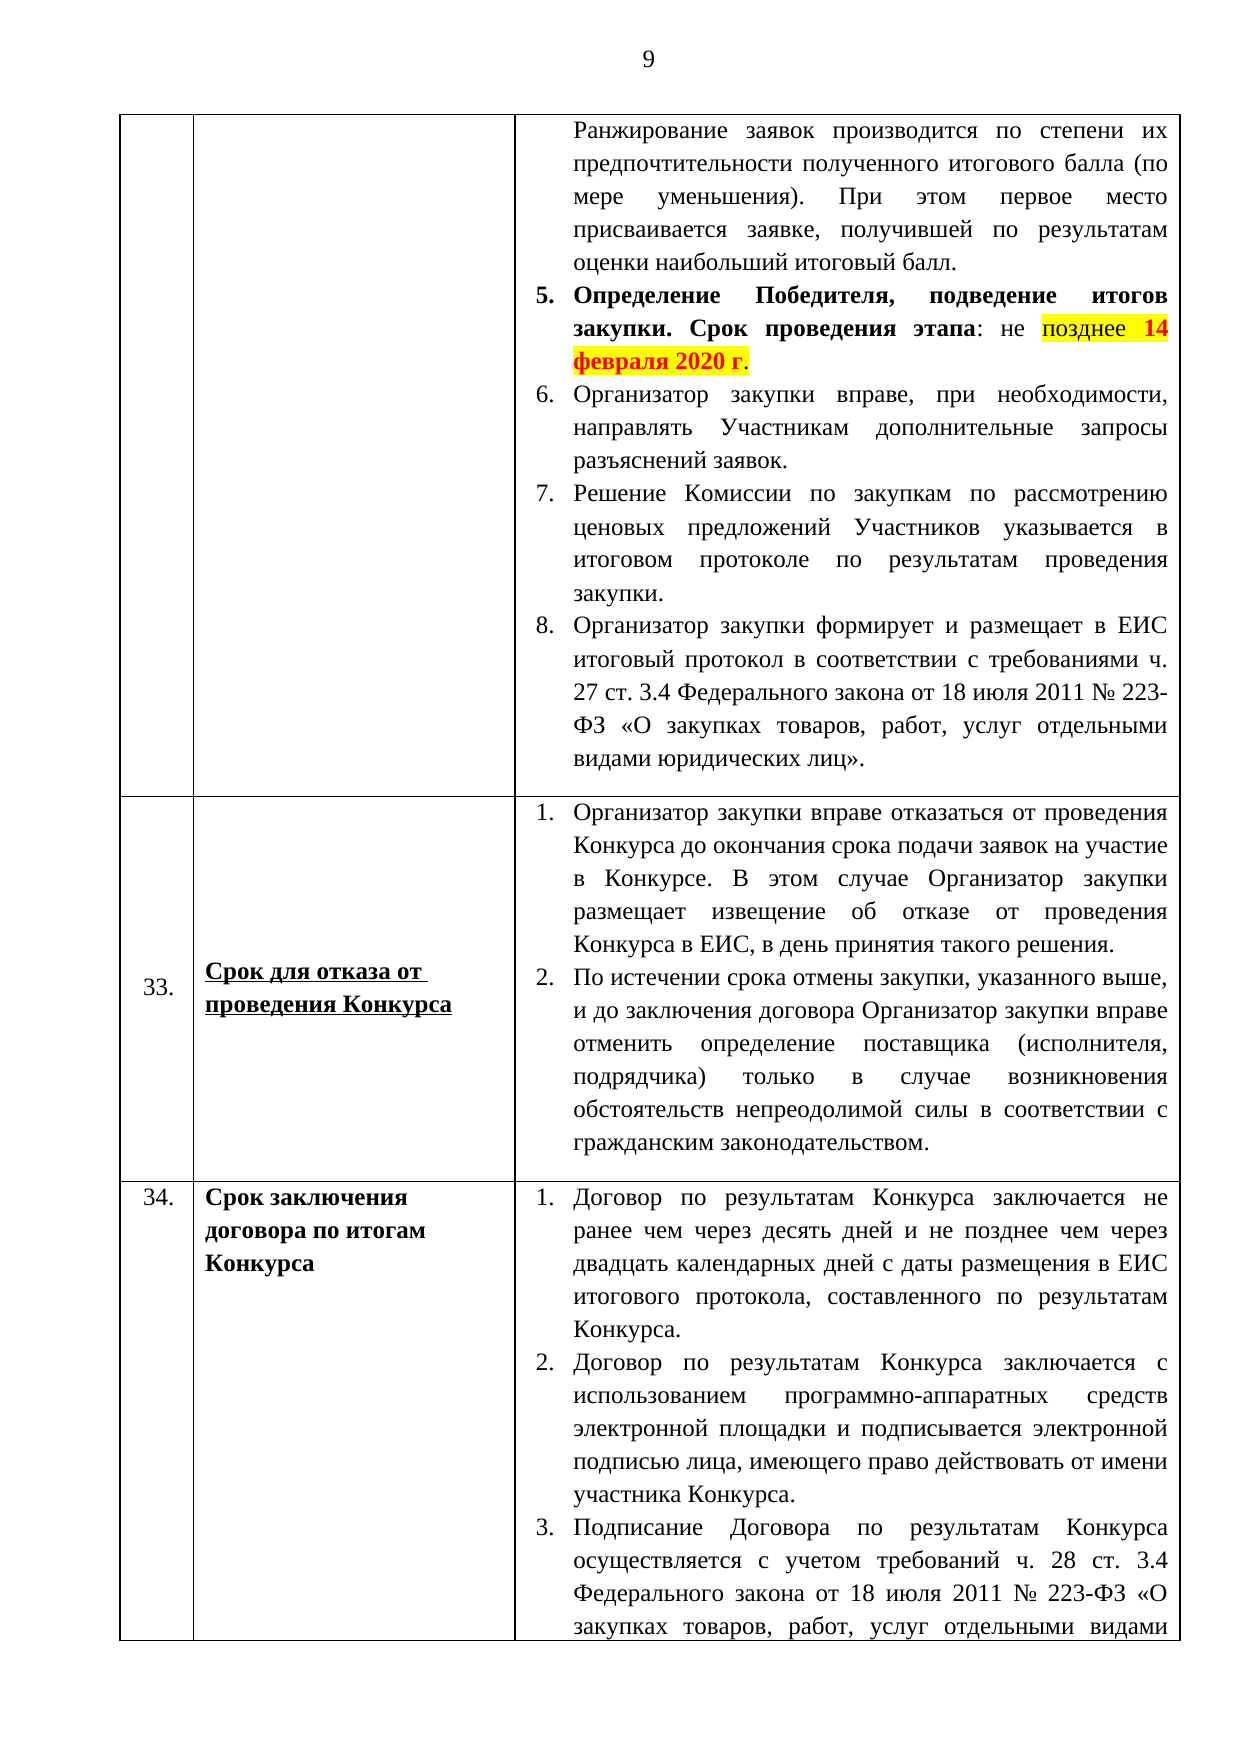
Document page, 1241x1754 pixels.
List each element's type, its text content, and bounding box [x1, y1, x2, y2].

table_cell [516, 1182, 1179, 1640]
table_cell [194, 1182, 514, 1640]
table_cell [121, 1182, 193, 1640]
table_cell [516, 115, 1179, 796]
table_cell Организатор закупки вправе отказаться от проведения Конкурса до окончания срока подачи заявок на участие в Конкурсе. В этом случае Организатор закупки размещает извещение об отказе от проведения Конкурса в ЕИС, в день принятия такого решения. По истечении срока отмены закупки, указанного выше, и до заключения договора Организатор закупки вправе отменить определение поставщика (исполнителя, подрядчика) только в случае возникновения обстоятельств непреодолимой силы в соответствии с гражданским законодательством. [516, 797, 1179, 1181]
table_cell [121, 797, 193, 1181]
table_cell [121, 115, 193, 796]
table_cell Срок для отказа от проведения Конкурса [194, 797, 514, 1181]
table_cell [194, 115, 514, 796]
